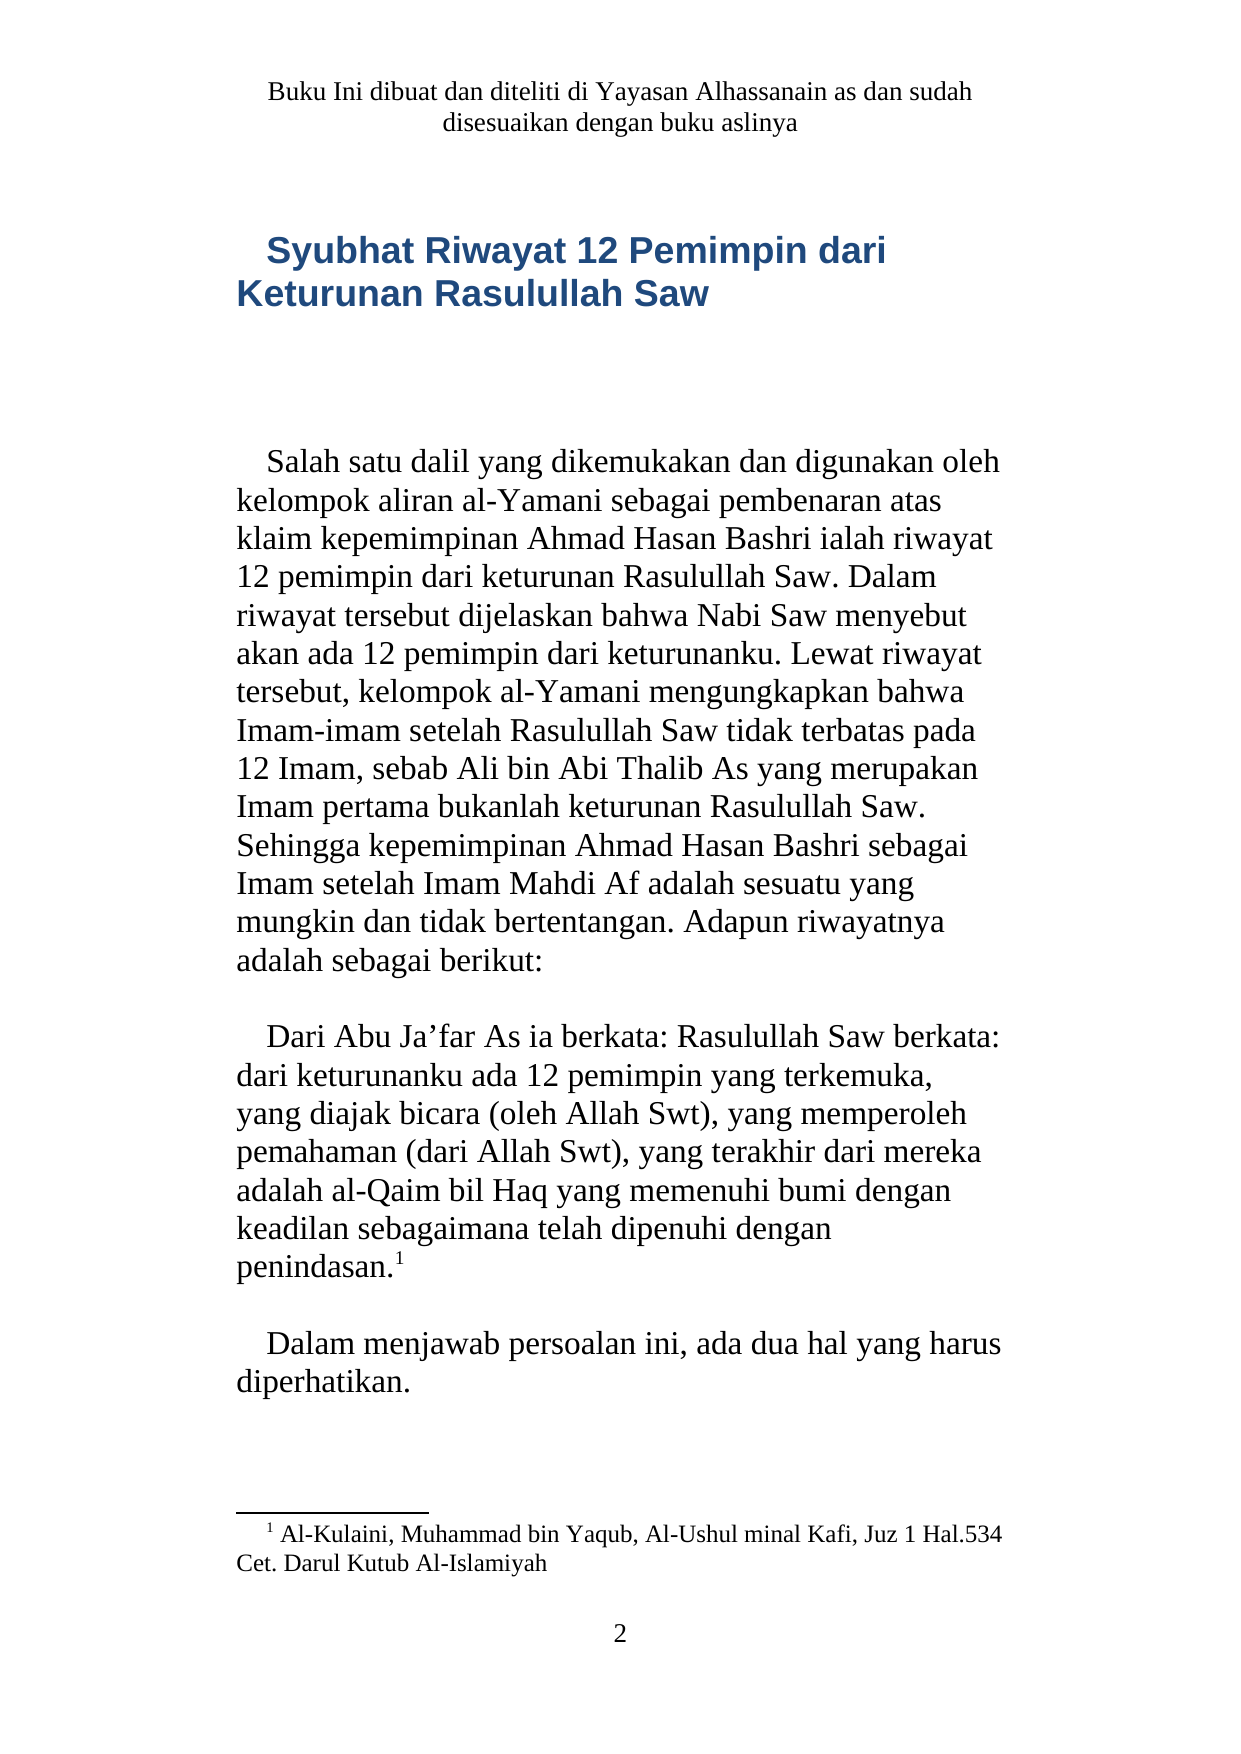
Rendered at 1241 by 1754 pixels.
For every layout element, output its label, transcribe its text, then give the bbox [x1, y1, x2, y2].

text Dalam menjawab persoalan ini, ada dua hal yang harus diperhatikan. [236, 1323, 1004, 1400]
text Dari Abu Ja’far As ia berkata: Rasulullah Saw berkata: dari keturunanku ada 12 pemimpin yang terkemuka, yang diajak bicara (oleh Allah Swt), yang memperoleh pemahaman (dari Allah Swt), yang terakhir dari mereka adalah al-Qaim bil Haq yang memenuhi bumi dengan keadilan sebagaimana telah dipenuhi dengan penindasan. [236, 1017, 1004, 1285]
text Salah satu dalil yang dikemukakan dan digunakan oleh kelompok aliran al-Yamani sebagai pembenaran atas klaim kepemimpinan Ahmad Hasan Bashri ialah riwayat 12 pemimpin dari keturunan Rasulullah Saw. Dalam riwayat tersebut dijelaskan bahwa Nabi Saw menyebut akan ada 12 pemimpin dari keturunanku. Lewat riwayat tersebut, kelompok al-Yamani mengungkapkan bahwa Imam-imam setelah Rasulullah Saw tidak terbatas pada 12 Imam, sebab Ali bin Abi Thalib As yang merupakan Imam pertama bukanlah keturunan Rasulullah Saw. Sehingga kepemimpinan Ahmad Hasan Bashri sebagai Imam setelah Imam Mahdi Af adalah sesuatu yang mungkin dan tidak bertentangan. Adapun riwayatnya adalah sebagai berikut: [236, 442, 1004, 978]
subtitle Syubhat Riwayat 12 Pemimpin dari Keturunan Rasulullah Saw [236, 228, 1004, 314]
